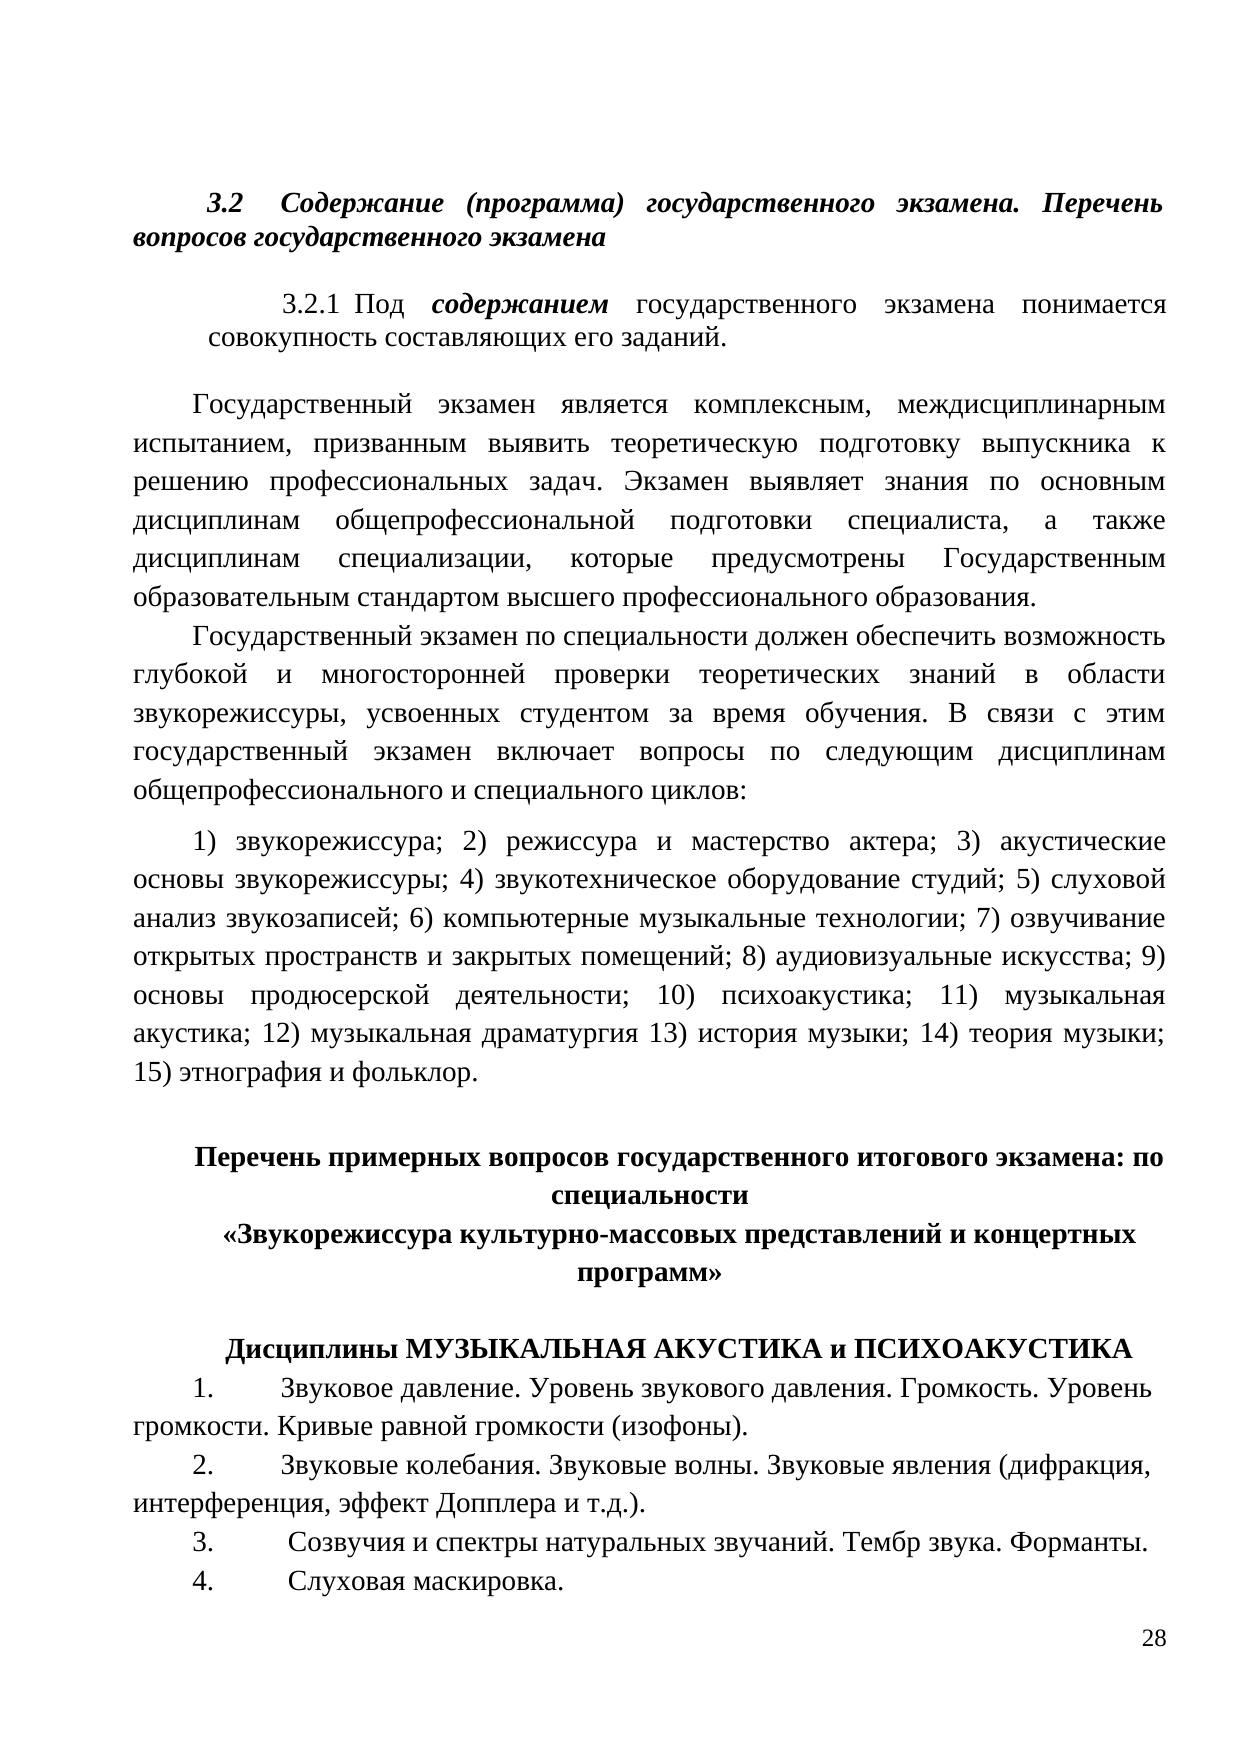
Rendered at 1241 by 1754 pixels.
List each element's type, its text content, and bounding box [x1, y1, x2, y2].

list Слуховая маскировка. [133, 1563, 1167, 1596]
text 1) звукорежиссура; 2) режиссура и мастерство актера; 3) акустические основы звукорежиссуры; 4) звукотехническое оборудование студий; 5) слуховой анализ звукозаписей; 6) компьютерные музыкальные технологии; 7) озвучивание открытых пространств и закрытых помещений; 8) аудиовизуальные искусства; 9) основы продюсерской деятельности; 10) психоакустика; 11) музыкальная акустика; 12) музыкальная драматургия 13) история музыки; 14) теория музыки; 15) этнография и фольклор. [133, 823, 1167, 1088]
text Дисциплины МУЗЫКАЛЬНАЯ АКУСТИКА и ПСИХОАКУСТИКА [133, 1331, 1167, 1365]
text Государственный экзамен по специальности должен обеспечить возможность глубокой и многосторонней проверки теоретических знаний в области звукорежиссуры, усвоенных студентом за время обучения. В связи с этим государственный экзамен включает вопросы по следующим дисциплинам общепрофессионального и специального циклов: [133, 618, 1167, 805]
text Государственный экзамен является комплексным, междисциплинарным испытанием, призванным выявить теоретическую подготовку выпускника к решению профессиональных задач. Экзамен выявляет знания по основным дисциплинам общепрофессиональной подготовки специалиста, а также дисциплинам специализации, которые предусмотрены Государственным образовательным стандартом высшего профессионального образования. [133, 386, 1167, 613]
list Под содержанием государственного экзамена понимается совокупность составляющих его заданий. [208, 286, 1167, 353]
list Звуковые колебания. Звуковые волны. Звуковые явления (дифракция, интерференция, эффект Допплера и т.д.). [133, 1447, 1167, 1519]
subtitle 3.2 Содержание (программа) государственного экзамена. Перечень вопросов государственного экзамена [133, 185, 1167, 252]
text «Звукорежиссура культурно-массовых представлений и концертных программ» [133, 1216, 1167, 1288]
list Звуковое давление. Уровень звукового давления. Громкость. Уровень громкости. Кривые равной громкости (изофоны). [133, 1370, 1167, 1442]
list Созвучия и спектры натуральных звучаний. Тембр звука. Форманты. [133, 1524, 1167, 1558]
text Перечень примерных вопросов государственного итогового экзамена: по специальности [133, 1139, 1167, 1211]
